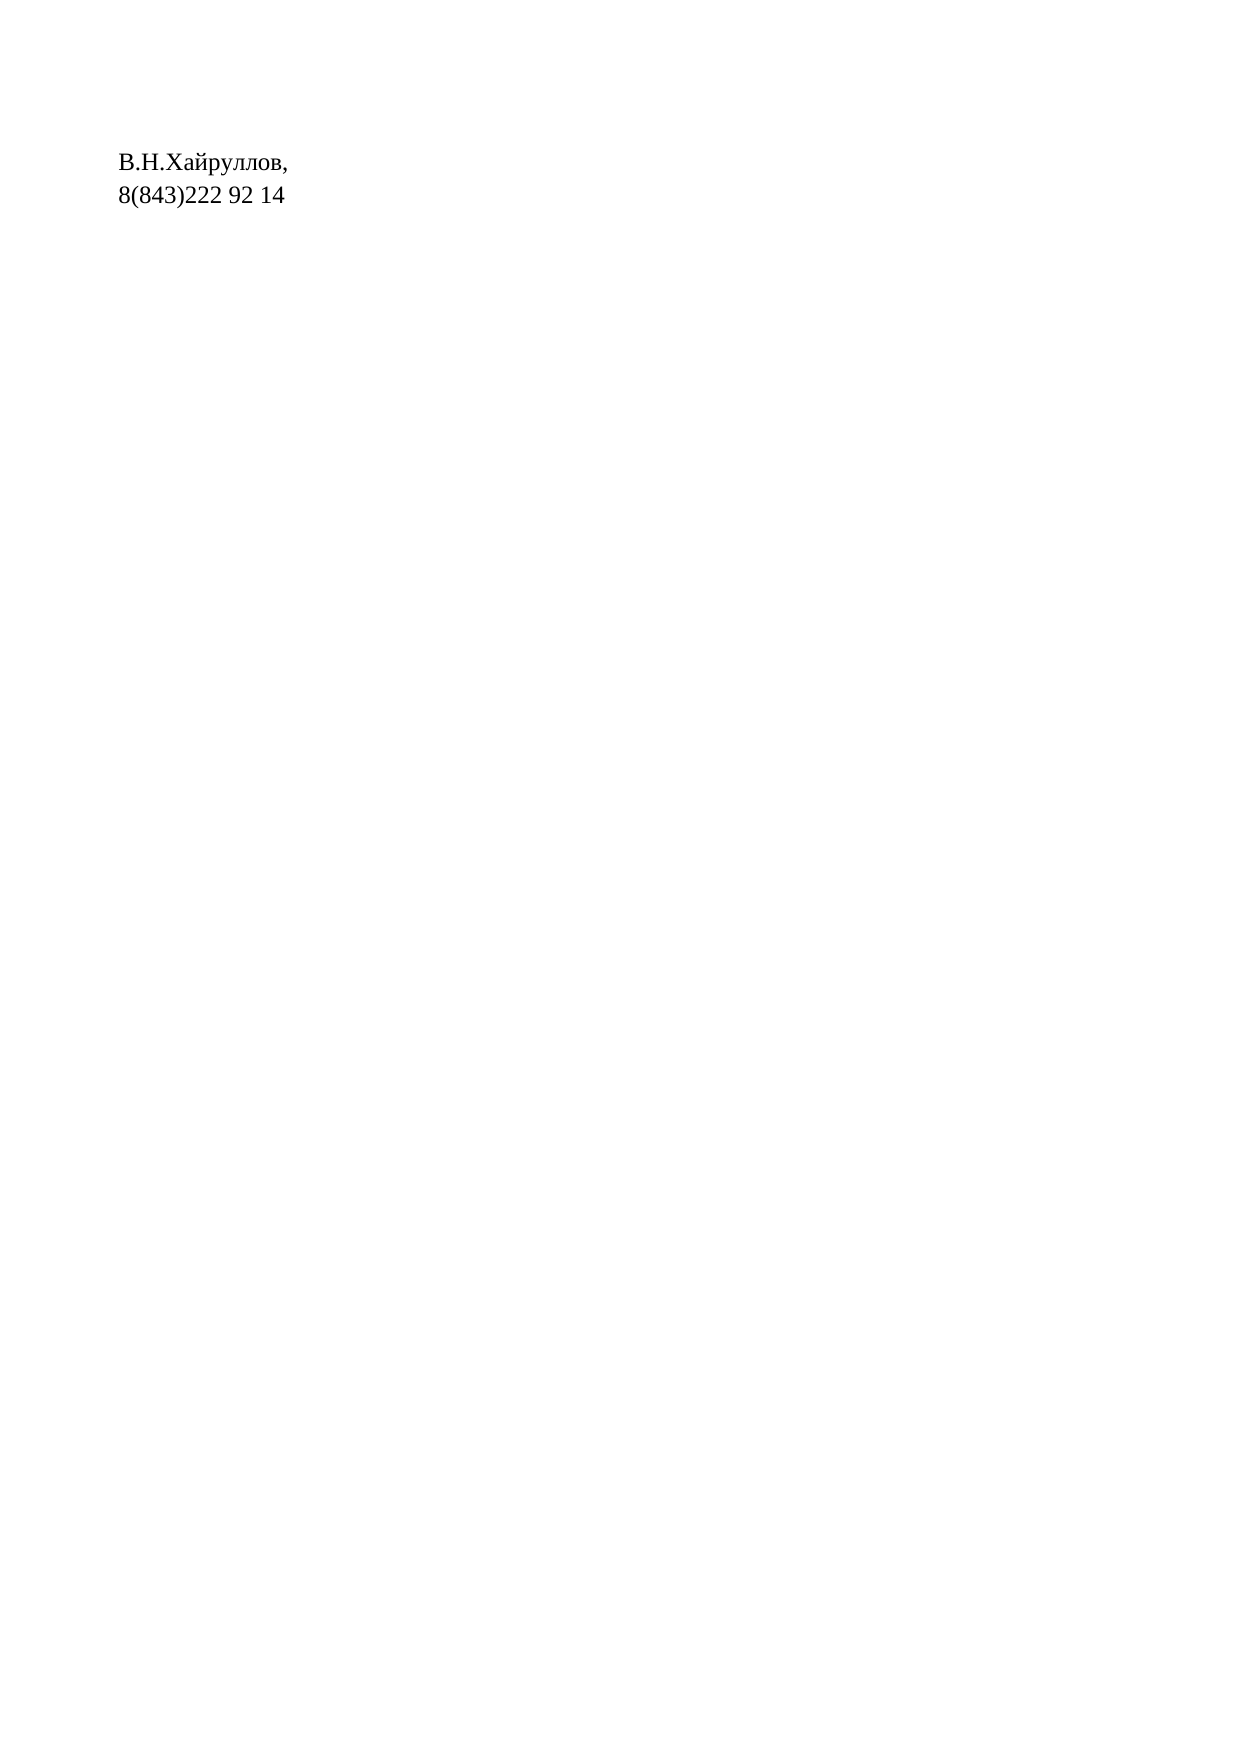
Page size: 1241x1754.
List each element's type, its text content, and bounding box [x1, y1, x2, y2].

text В.Н.Хайруллов, [118, 147, 1181, 176]
text 8(843)222 92 14 [118, 180, 1181, 209]
